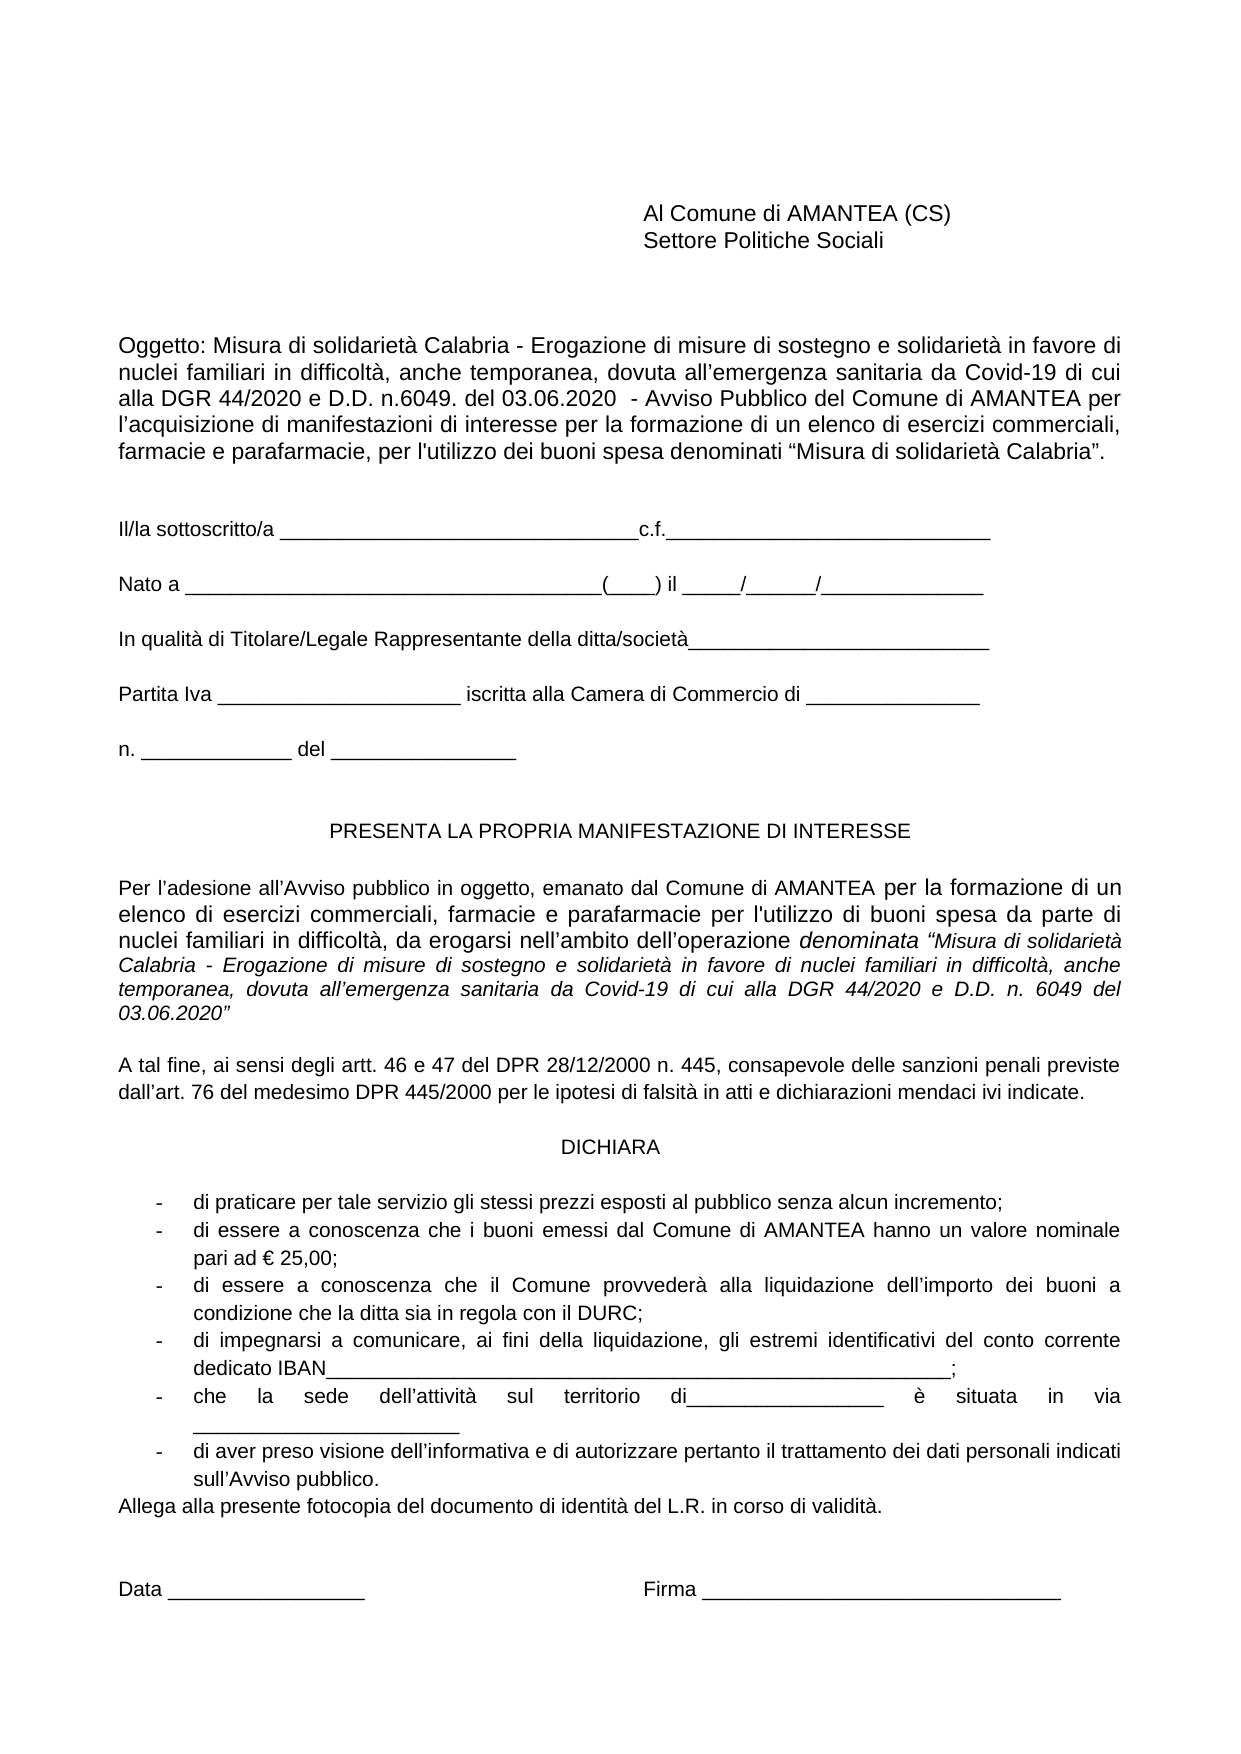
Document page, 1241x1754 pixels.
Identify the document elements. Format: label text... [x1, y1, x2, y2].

text Oggetto: Misura di solidarietà Calabria - Erogazione di misure di sostegno e solidarietà in favore di nuclei familiari in difficoltà, anche temporanea, dovuta all’emergenza sanitaria da Covid-19 di cui alla DGR 44/2020 e D.D. n.6049. del 03.06.2020 - Avviso Pubblico del Comune di AMANTEA per l’acquisizione di manifestazioni di interesse per la formazione di un elenco di esercizi commerciali, farmacie e parafarmacie, per l'utilizzo dei buoni spesa denominati “Misura di solidarietà Calabria”. [118, 332, 1122, 464]
list di essere a conoscenza che i buoni emessi dal Comune di AMANTEA hanno un valore nominale pari ad € 25,00; [156, 1218, 1122, 1269]
text n. _____________ del ________________ [118, 737, 1122, 761]
text Data _________________ Firma _______________________________ [118, 1576, 1122, 1600]
list di essere a conoscenza che il Comune provvederà alla liquidazione dell’importo dei buoni a condizione che la ditta sia in regola con il DURC; [156, 1273, 1122, 1325]
list che la sede dell’attività sul territorio di_________________ è situata in via _______________________ [156, 1383, 1122, 1435]
text Nato a ____________________________________(____) il _____/______/______________ [118, 572, 1122, 596]
text In qualità di Titolare/Legale Rappresentante della ditta/società__________________________ [118, 627, 1122, 651]
text Partita Iva _____________________ iscritta alla Camera di Commercio di _______________ [118, 682, 1122, 706]
list di praticare per tale servizio gli stessi prezzi esposti al pubblico senza alcun incremento; [156, 1190, 1122, 1214]
text Il/la sottoscritto/a _______________________________c.f.____________________________ [118, 517, 1122, 541]
text Al Comune di AMANTEA (CS) [643, 200, 1122, 227]
text Settore Politiche Sociali [643, 227, 1122, 253]
text DICHIARA [561, 1135, 1122, 1159]
text PRESENTA LA PROPRIA MANIFESTAZIONE DI INTERESSE [118, 819, 1122, 843]
list di impegnarsi a comunicare, ai fini della liquidazione, gli estremi identificativi del conto corrente dedicato IBAN______________________________________________________; [156, 1328, 1122, 1380]
list di aver preso visione dell’informativa e di autorizzare pertanto il trattamento dei dati personali indicati sull’Avviso pubblico. [156, 1439, 1122, 1490]
text A tal fine, ai sensi degli artt. 46 e 47 del DPR 28/12/2000 n. 445, consapevole delle sanzioni penali previste dall’art. 76 del medesimo DPR 445/2000 per le ipotesi di falsità in atti e dichiarazioni mendaci ivi indicate. [118, 1053, 1122, 1104]
text Allega alla presente fotocopia del documento di identità del L.R. in corso di validità. [118, 1494, 1122, 1518]
text Per l’adesione all’Avviso pubblico in oggetto, emanato dal Comune di AMANTEA per la formazione di un elenco di esercizi commerciali, farmacie e parafarmacie per l'utilizzo di buoni spesa da parte di nuclei familiari in difficoltà, da erogarsi nell’ambito dell’operazione denominata “Misura di solidarietà Calabria - Erogazione di misure di sostegno e solidarietà in favore di nuclei familiari in difficoltà, anche temporanea, dovuta all’emergenza sanitaria da Covid-19 di cui alla DGR 44/2020 e D.D. n. 6049 del 03.06.2020” [118, 874, 1122, 1025]
